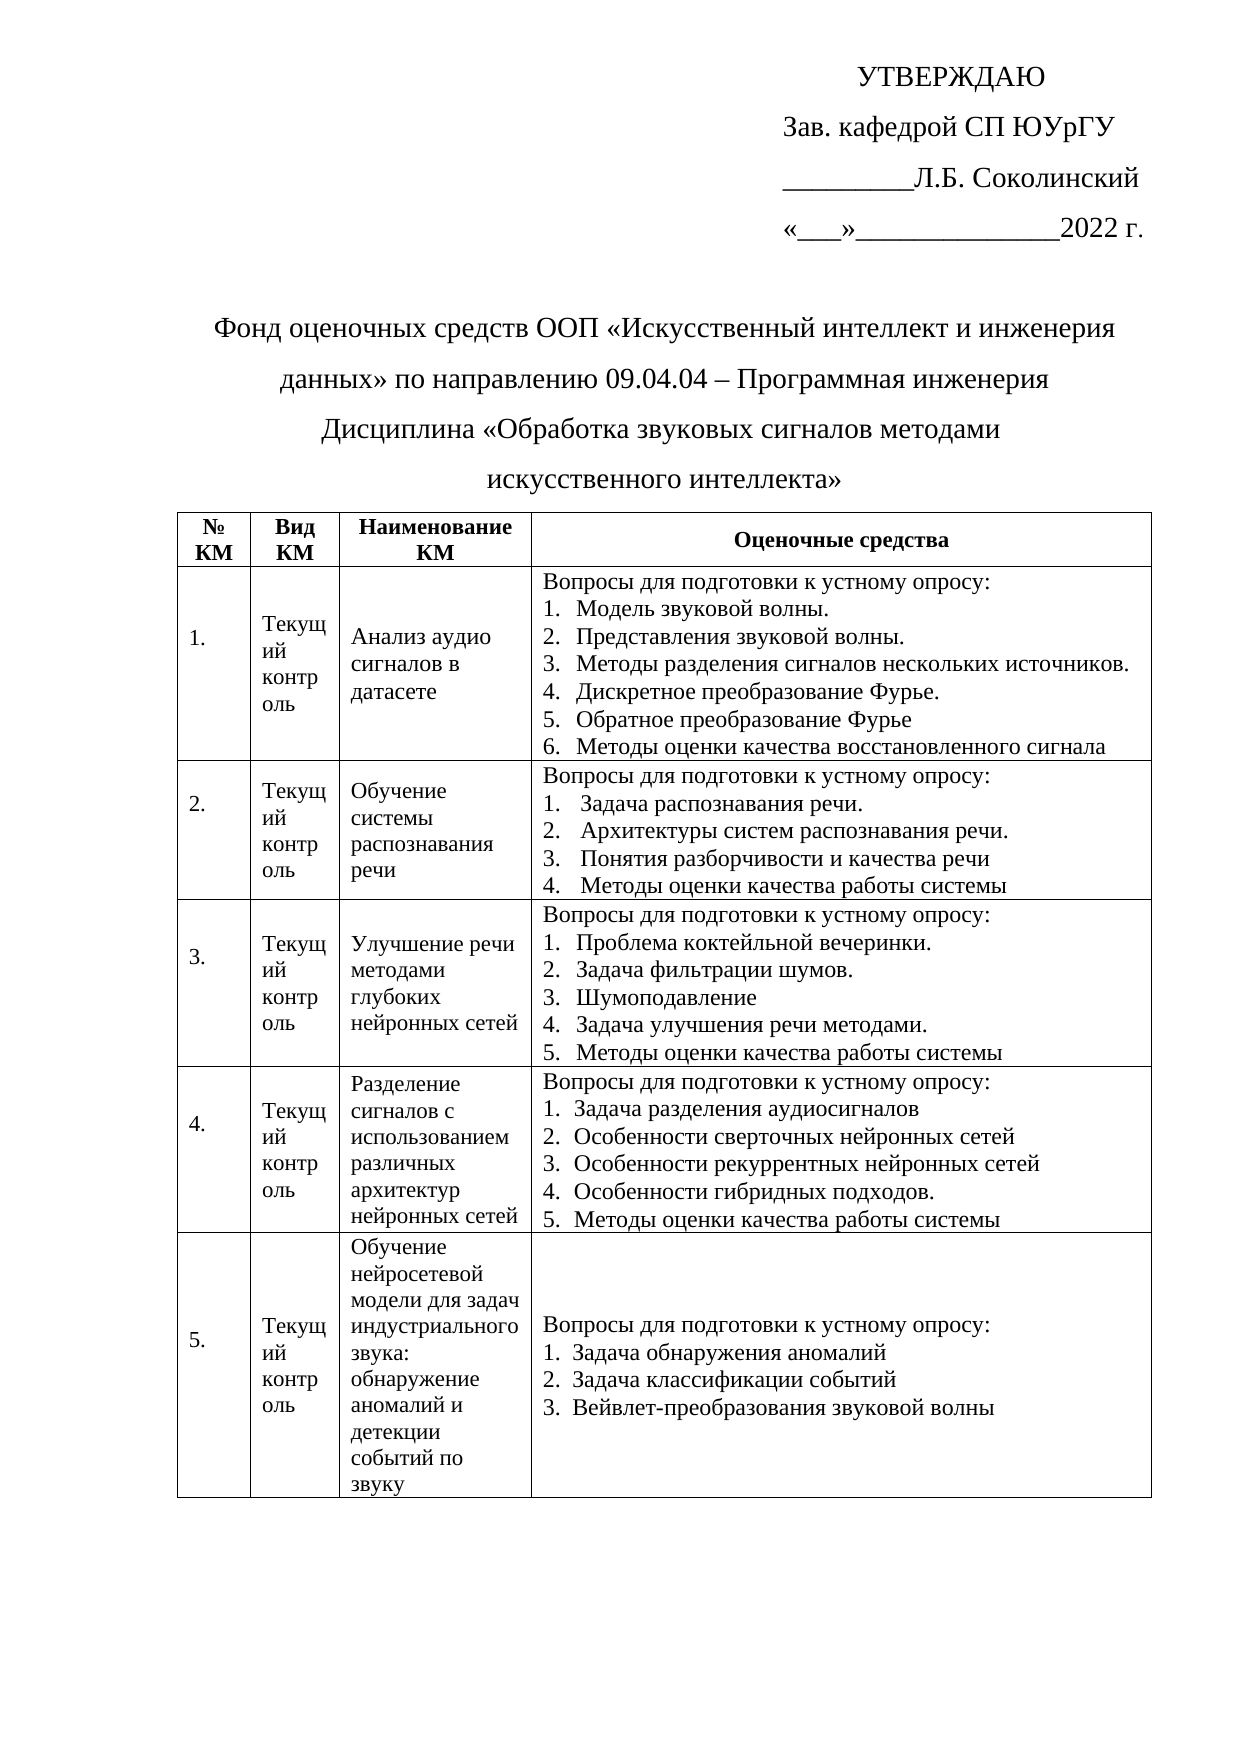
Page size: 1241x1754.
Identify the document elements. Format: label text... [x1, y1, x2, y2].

table_header Оценочные средства [532, 513, 1151, 566]
text Фонд оценочных средств ООП «Искусственный интеллект и инженерия данных» по направлению 09.04.04 – Программная инженерия [177, 311, 1152, 394]
table_cell Вопросы для подготовки к устному опросу: Задача распознавания речи. Архитектуры систем распознавания речи. Понятия разборчивости и качества речи Методы оценки качества работы системы [532, 761, 1151, 899]
table_cell Вопросы для подготовки к устному опросу: Модель звуковой волны. Представления звуковой волны. Методы разделения сигналов нескольких источников. Дискретное преобразование Фурье. Обратное преобразование Фурье Методы оценки качества восстановленного сигнала [532, 567, 1151, 760]
table_cell Вопросы для подготовки к устному опросу: Задача обнаружения аномалий Задача классификации событий Вейвлет-преобразования звуковой волны [532, 1233, 1151, 1497]
text _________Л.Б. Соколинский [783, 160, 1152, 193]
table_cell Обучение нейросетевой модели для задач индустриального звука: обнаружение аномалий и детекции событий по звуку [340, 1233, 531, 1497]
table_cell Улучшение речи методами глубоких нейронных сетей [340, 900, 531, 1066]
text Зав. кафедрой СП ЮУрГУ [783, 109, 1152, 143]
table_cell [178, 567, 250, 760]
table_cell Текущий контроль [251, 1067, 339, 1232]
table_header № КМ [178, 513, 250, 566]
table_header Вид КМ [251, 513, 339, 566]
table_cell Текущий контроль [251, 1233, 339, 1497]
table_cell [178, 900, 250, 1066]
table_cell Текущий контроль [251, 761, 339, 899]
table_cell Текущий контроль [251, 567, 339, 760]
text «___»______________2022 г. [783, 210, 1152, 243]
table_cell Вопросы для подготовки к устному опросу: Задача разделения аудиосигналов Особенности сверточных нейронных сетей Особенности рекуррентных нейронных сетей Особенности гибридных подходов. Методы оценки качества работы системы [532, 1067, 1151, 1232]
table_cell Обучение системы распознавания речи [340, 761, 531, 899]
table_cell Вопросы для подготовки к устному опросу: Проблема коктейльной вечеринки. Задача фильтрации шумов. Шумоподавление Задача улучшения речи методами. Методы оценки качества работы системы [532, 900, 1151, 1066]
text УТВЕРЖДАЮ [856, 59, 1152, 93]
table_cell [178, 1233, 250, 1497]
table_cell [178, 761, 250, 899]
text Дисциплина «Обработка звуковых сигналов методами искусственного интеллекта» [177, 411, 1152, 495]
table_cell Текущий контроль [251, 900, 339, 1066]
table_cell [178, 1067, 250, 1232]
table_cell Анализ аудио сигналов в датасете [340, 567, 531, 760]
table_header Наименование КМ [340, 513, 531, 566]
table_cell Разделение сигналов с использованием различных архитектур нейронных сетей [340, 1067, 531, 1232]
